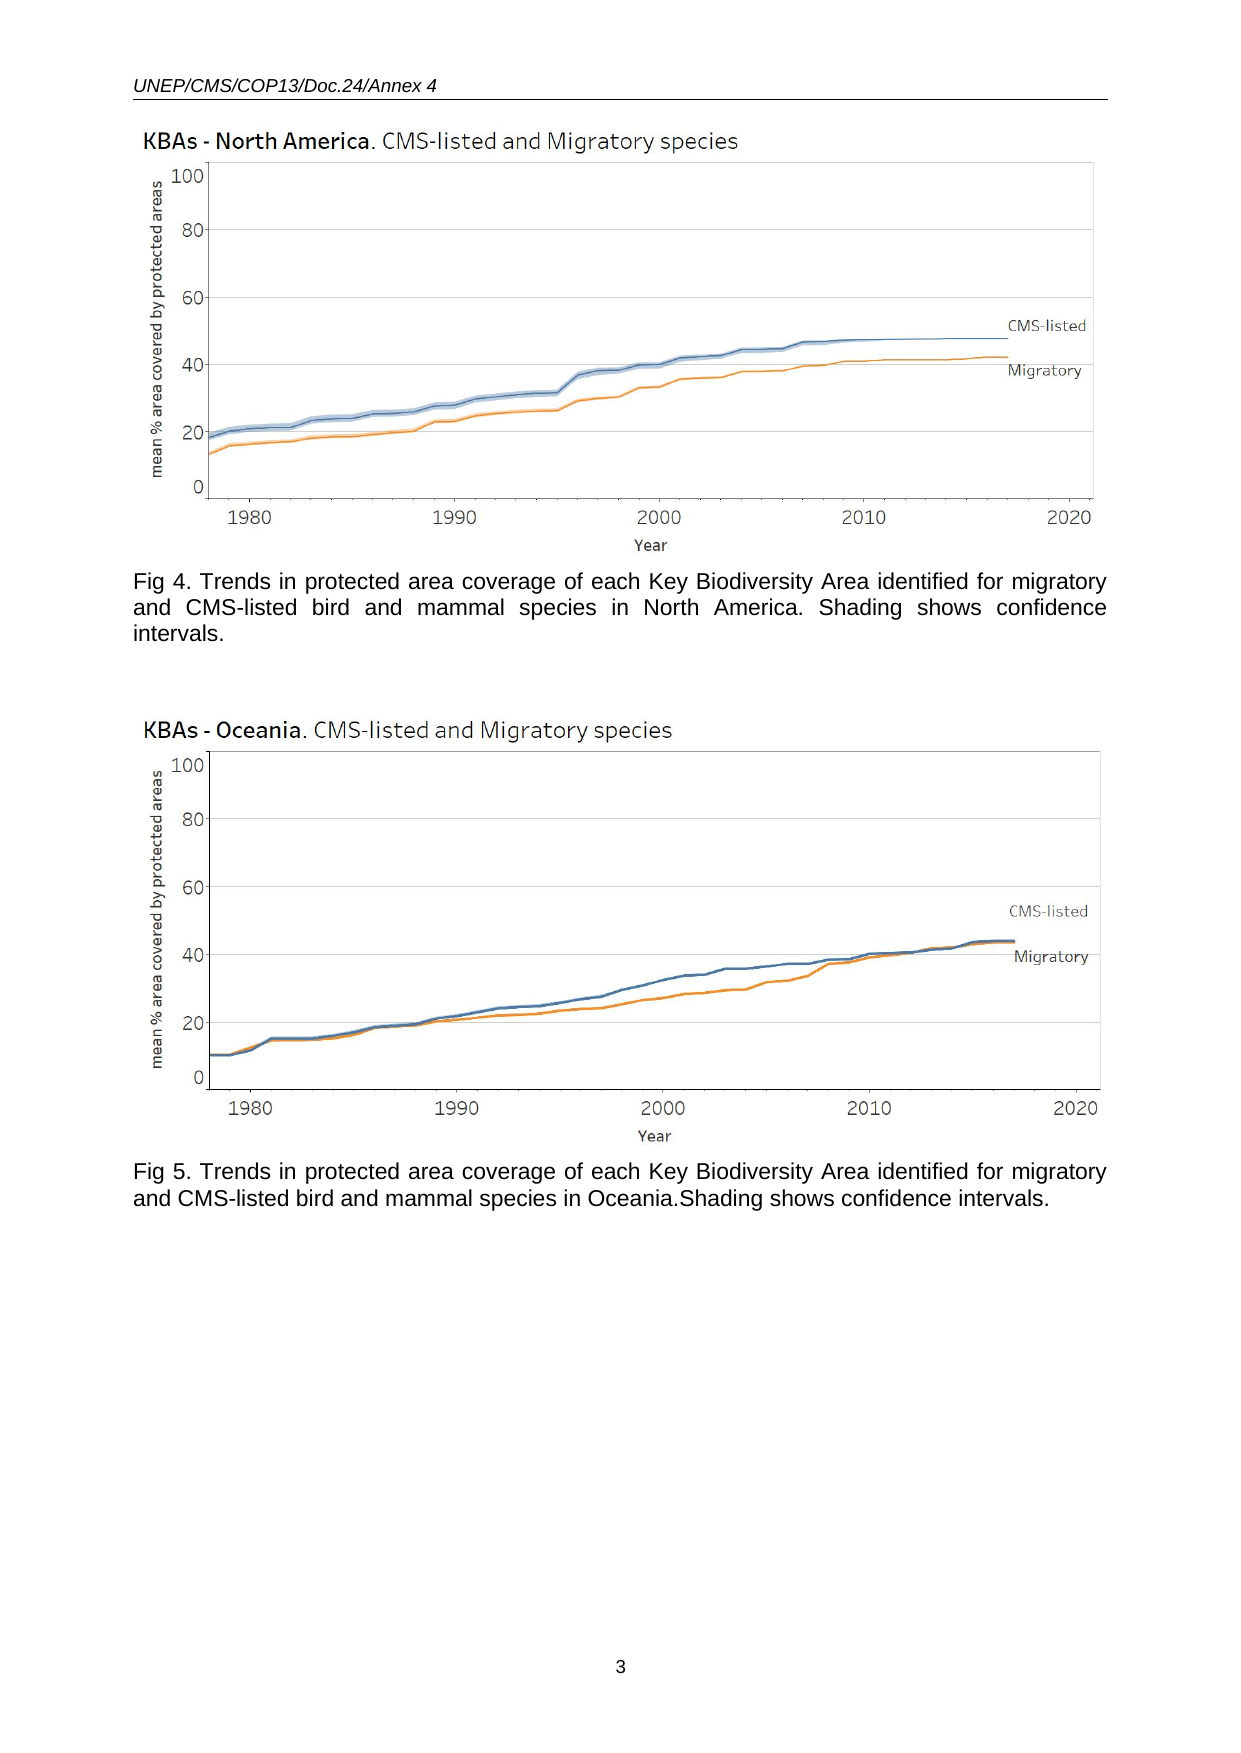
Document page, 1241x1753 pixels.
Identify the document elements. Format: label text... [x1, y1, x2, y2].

text Fig 5. Trends in protected area coverage of each Key Biodiversity Area identified for migratory and CMS-listed bird and mammal species in Oceania.Shading shows confidence intervals. [133, 1159, 1108, 1211]
text Fig 4. Trends in protected area coverage of each Key Biodiversity Area identified for migratory and CMS-listed bird and mammal species in North America. Shading shows confidence intervals. [133, 568, 1108, 647]
picture [132, 113, 1100, 568]
picture [132, 701, 1108, 1159]
